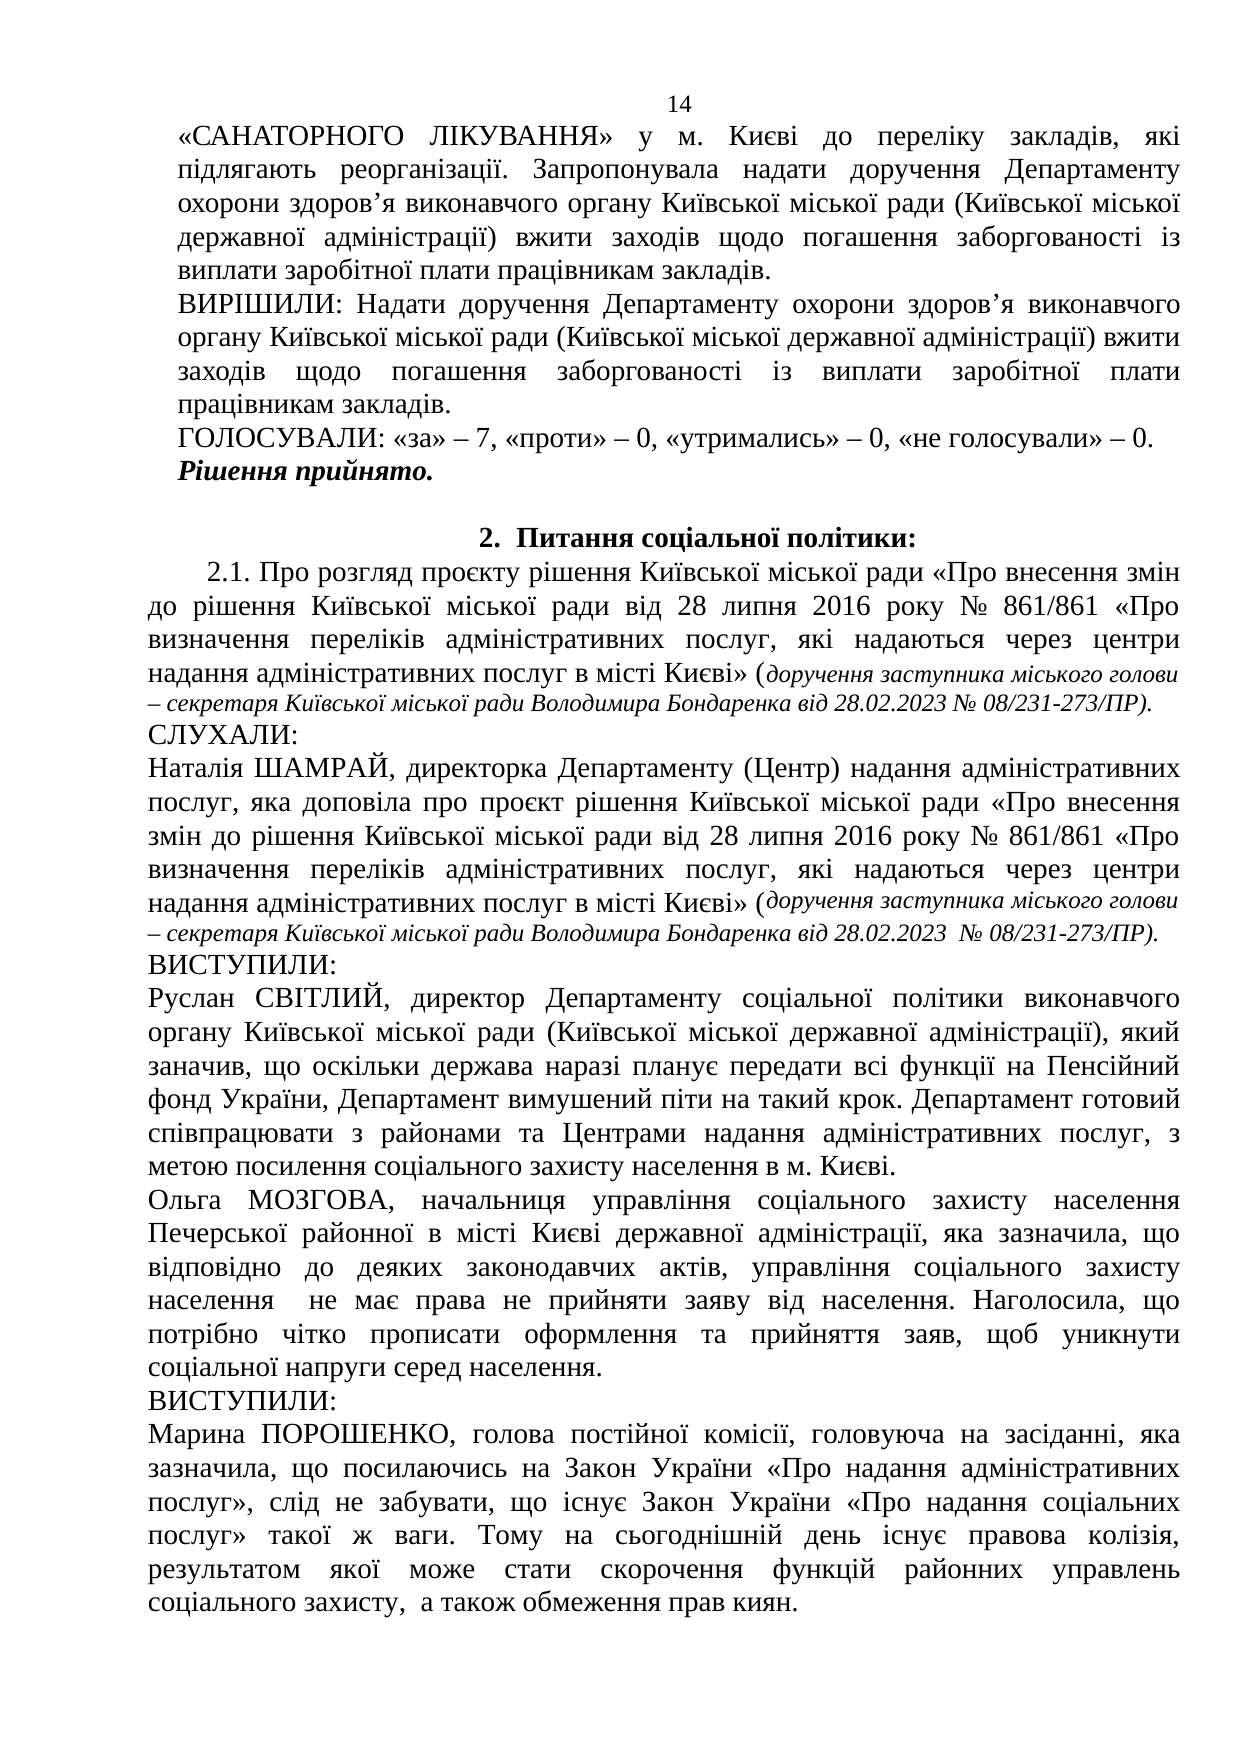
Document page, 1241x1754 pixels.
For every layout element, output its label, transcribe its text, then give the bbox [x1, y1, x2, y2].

text Ольга МОЗГОВА, начальниця управління соціального захисту населення Печерської районної в місті Києві державної адміністрації, яка зазначила, що відповідно до деяких законодавчих актів, управління соціального захисту населення не має права не прийняти заяву від населення. Наголосила, що потрібно чітко прописати оформлення та прийняття заяв, щоб уникнути соціальної напруги серед населення. [148, 1182, 1181, 1383]
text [177, 185, 1181, 286]
text СЛУХАЛИ: [148, 717, 1181, 751]
text ВИСТУПИЛИ: [148, 947, 1181, 981]
text Наталія ШАМРАЙ, директорка Департаменту (Центр) надання адміністративних послуг, яка доповіла про проєкт рішення Київської міської ради «Про внесення змін до рішення Київської міської ради від 28 липня 2016 року № 861/861 «Про визначення переліків адміністративних послуг, які надаються через центри надання адміністративних послуг в місті Києві» (доручення заступника міського голови – секретаря Київської міської ради Володимира Бондаренка від 28.02.2023 № 08/231-273/ПР). [148, 751, 1181, 818]
list Питання соціальної політики: [215, 521, 1181, 554]
text Рішення прийнято. [177, 453, 1181, 487]
text 2.1. Про розгляд проєкту рішення Київської міської ради «Про внесення змін до рішення Київської міської ради від 28 липня 2016 року № 861/861 «Про визначення переліків адміністративних послуг, які надаються через центри надання адміністративних послуг в місті Києві» (доручення заступника міського голови – секретаря Київської міської ради Володимира Бондаренка від 28.02.2023 № 08/231-273/ПР). [148, 655, 1181, 717]
text ГОЛОСУВАЛИ: «за» – 7, «проти» – 0, «утримались» – 0, «не голосували» – 0. [177, 420, 1181, 453]
text ВИСТУПИЛИ: [148, 1383, 1181, 1417]
text Марина ПОРОШЕНКО, голова постійної комісії, головуюча на засіданні, яка зазначила, що посилаючись на Закон України «Про надання адміністративних послуг», слід не забувати, що існує Закон України «Про надання соціальних послуг» такої ж ваги. Тому на сьогоднішній день існує правова колізія, результатом якої може стати скорочення функцій районних управлень соціального захисту, а також обмеження прав киян. [148, 1417, 1181, 1618]
text Руслан СВІТЛИЙ, директор Департаменту соціальної політики виконавчого органу Київської міської ради (Київської міської державної адміністрації), який заначив, що оскільки держава наразі планує передати всі функції на Пенсійний фонд України, Департамент вимушений піти на такий крок. Департамент готовий співпрацювати з районами та Центрами надання адміністративних послуг, з метою посилення соціального захисту населення в м. Києві. [148, 981, 1181, 1182]
text Наталія ШАМРАЙ, директорка Департаменту (Центр) надання адміністративних послуг, яка доповіла про проєкт рішення Київської міської ради «Про внесення змін до рішення Київської міської ради від 28 липня 2016 року № 861/861 «Про визначення переліків адміністративних послуг, які надаються через центри надання адміністративних послуг в місті Києві» (доручення заступника міського голови – секретаря Київської міської ради Володимира Бондаренка від 28.02.2023 № 08/231-273/ПР). [148, 885, 1181, 947]
text ВИРІШИЛИ: Надати доручення Департаменту охорони здоров’я виконавчого органу Київської міської ради (Київської міської державної адміністрації) вжити заходів щодо погашення заборгованості із виплати заробітної плати працівникам закладів. [177, 286, 1181, 420]
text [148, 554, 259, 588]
